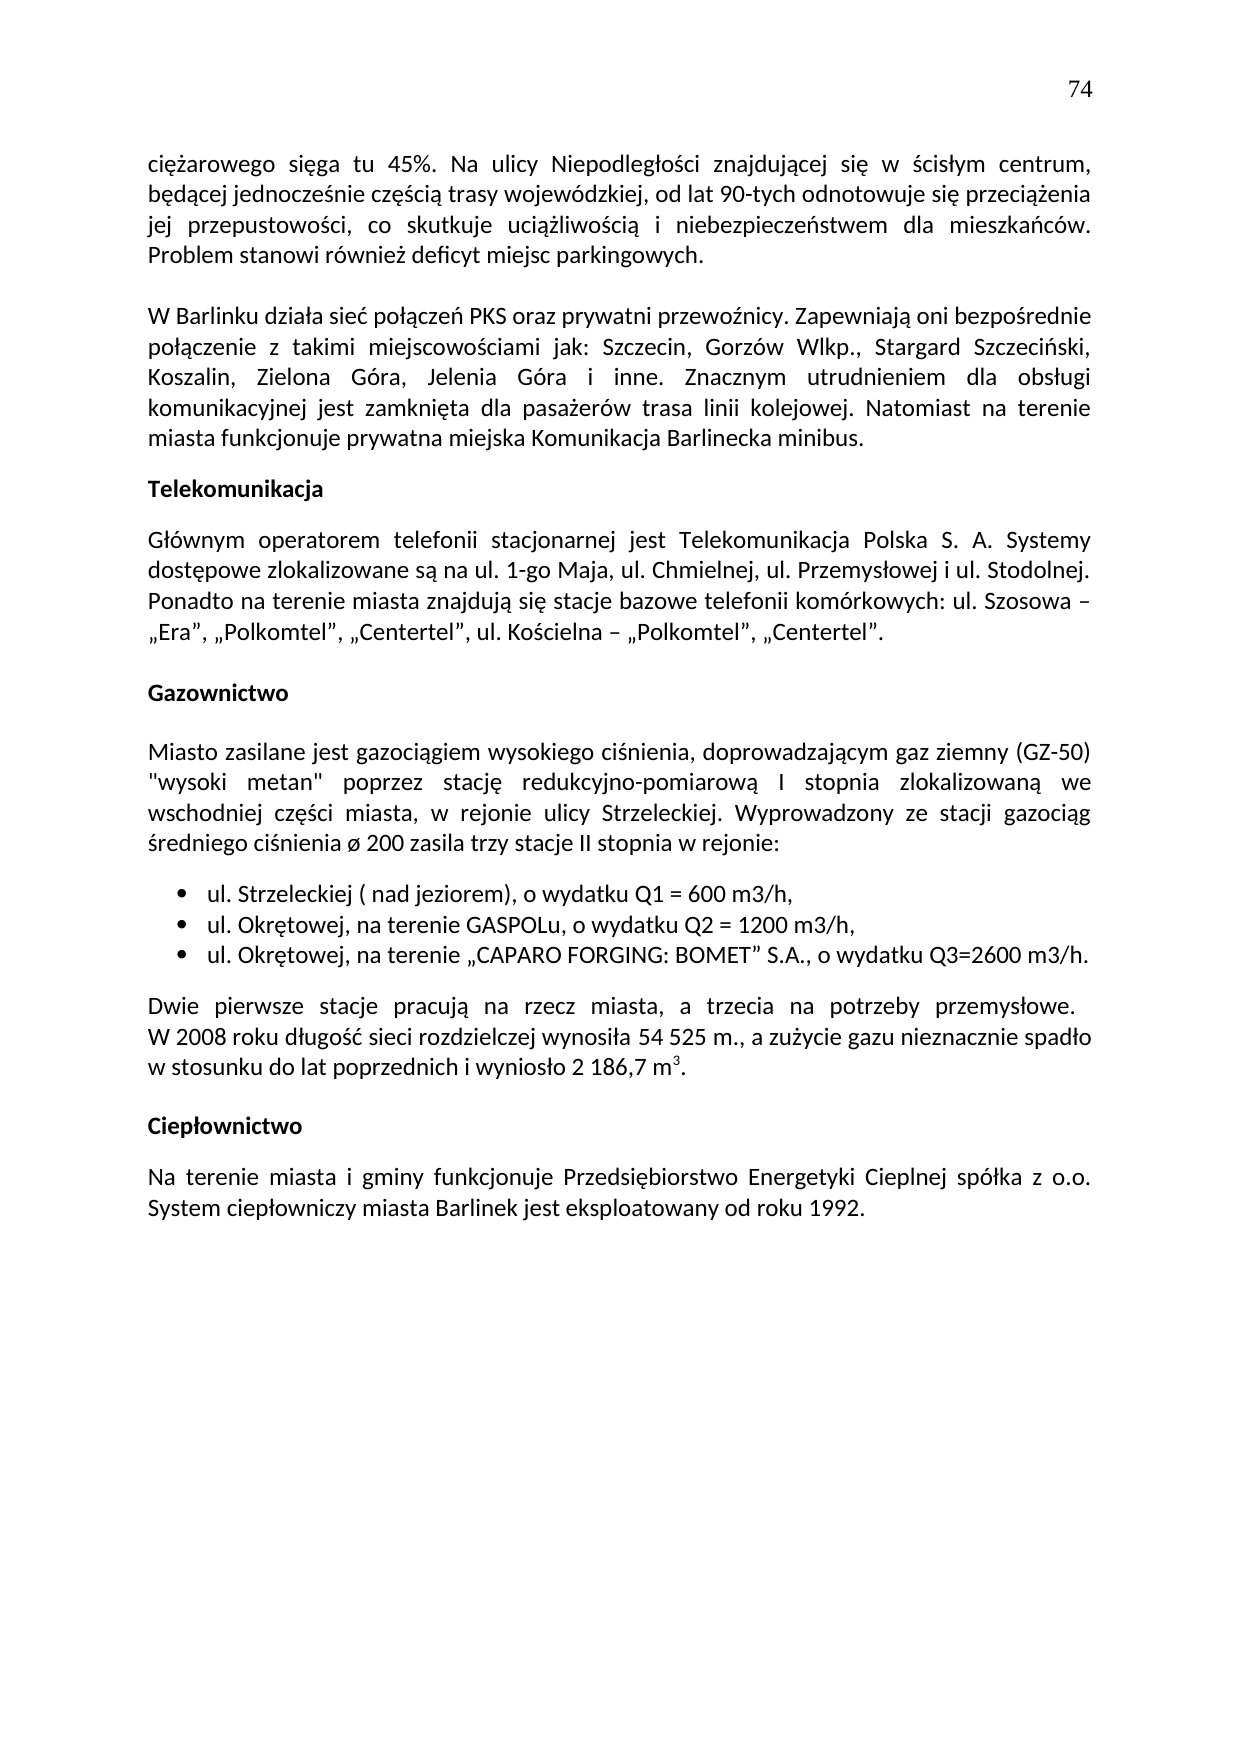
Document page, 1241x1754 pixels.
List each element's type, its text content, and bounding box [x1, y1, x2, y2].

text Głównym operatorem telefonii stacjonarnej jest Telekomunikacja Polska S. A. Systemy dostępowe zlokalizowane są na ul. 1-go Maja, ul. Chmielnej, ul. Przemysłowej i ul. Stodolnej. Ponadto na terenie miasta znajdują się stacje bazowe telefonii komórkowych: ul. Szosowa – „Era”, „Polkomtel”, „Centertel”, ul. Kościelna – „Polkomtel”, „Centertel”. [148, 524, 1092, 646]
list ul. Okrętowej, na terenie „CAPARO FORGING: BOMET” S.A., o wydatku Q3=2600 m3/h. [177, 939, 1092, 970]
list ul. Okrętowej, na terenie GASPOLu, o wydatku Q2 = 1200 m3/h, [177, 909, 1092, 939]
text Ciepłownictwo [148, 1111, 1092, 1141]
text Dwie pierwsze stacje pracują na rzecz miasta, a trzecia na potrzeby przemysłowe. W 2008 roku długość sieci rozdzielczej wynosiła 54 525 m., a zużycie gazu nieznacznie spadło w stosunku do lat poprzednich i wyniosło 2 186,7 m3. [148, 990, 1092, 1082]
text Telekomunikacja [148, 473, 1092, 504]
text W Barlinku działa sieć połączeń PKS oraz prywatni przewoźnicy. Zapewniają oni bezpośrednie połączenie z takimi miejscowościami jak: Szczecin, Gorzów Wlkp., Stargard Szczeciński, Koszalin, Zielona Góra, Jelenia Góra i inne. Znacznym utrudnieniem dla obsługi komunikacyjnej jest zamknięta dla pasażerów trasa linii kolejowej. Natomiast na terenie miasta funkcjonuje prywatna miejska Komunikacja Barlinecka minibus. [148, 300, 1092, 453]
text Miasto zasilane jest gazociągiem wysokiego ciśnienia, doprowadzającym gaz ziemny (GZ-50) "wysoki metan" poprzez stację redukcyjno-pomiarową I stopnia zlokalizowaną we wschodniej części miasta, w rejonie ulicy Strzeleckiej. Wyprowadzony ze stacji gazociąg średniego ciśnienia ø 200 zasila trzy stacje II stopnia w rejonie: [148, 736, 1092, 858]
list ul. Strzeleckiej ( nad jeziorem), o wydatku Q1 = 600 m3/h, [177, 878, 1092, 909]
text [148, 148, 1092, 270]
text Na terenie miasta i gminy funkcjonuje Przedsiębiorstwo Energetyki Cieplnej spółka z o.o. System ciepłowniczy miasta Barlinek jest eksploatowany od roku 1992. [148, 1161, 1092, 1222]
text Gazownictwo [148, 677, 1092, 707]
